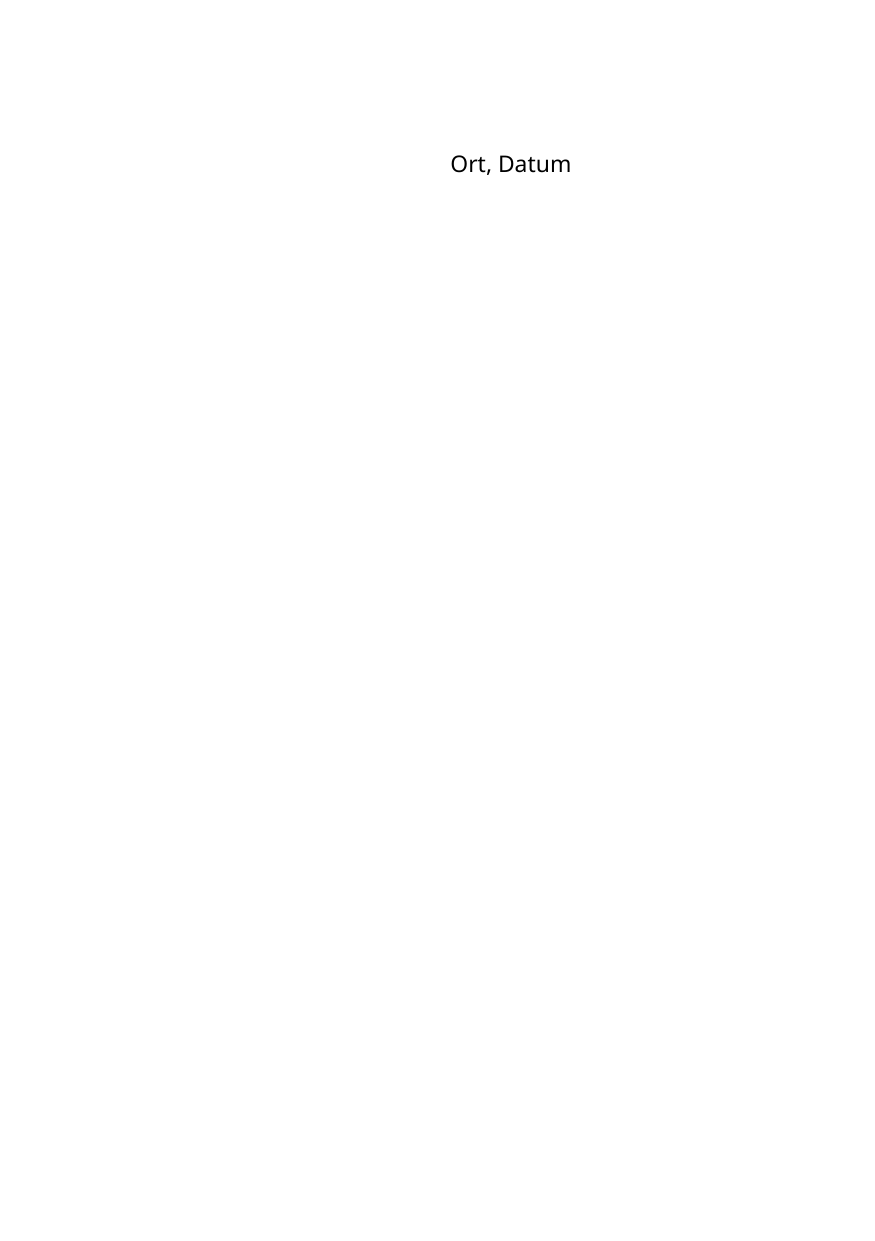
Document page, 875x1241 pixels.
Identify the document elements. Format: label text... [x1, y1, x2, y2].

text Ort, Datum [295, 148, 726, 179]
